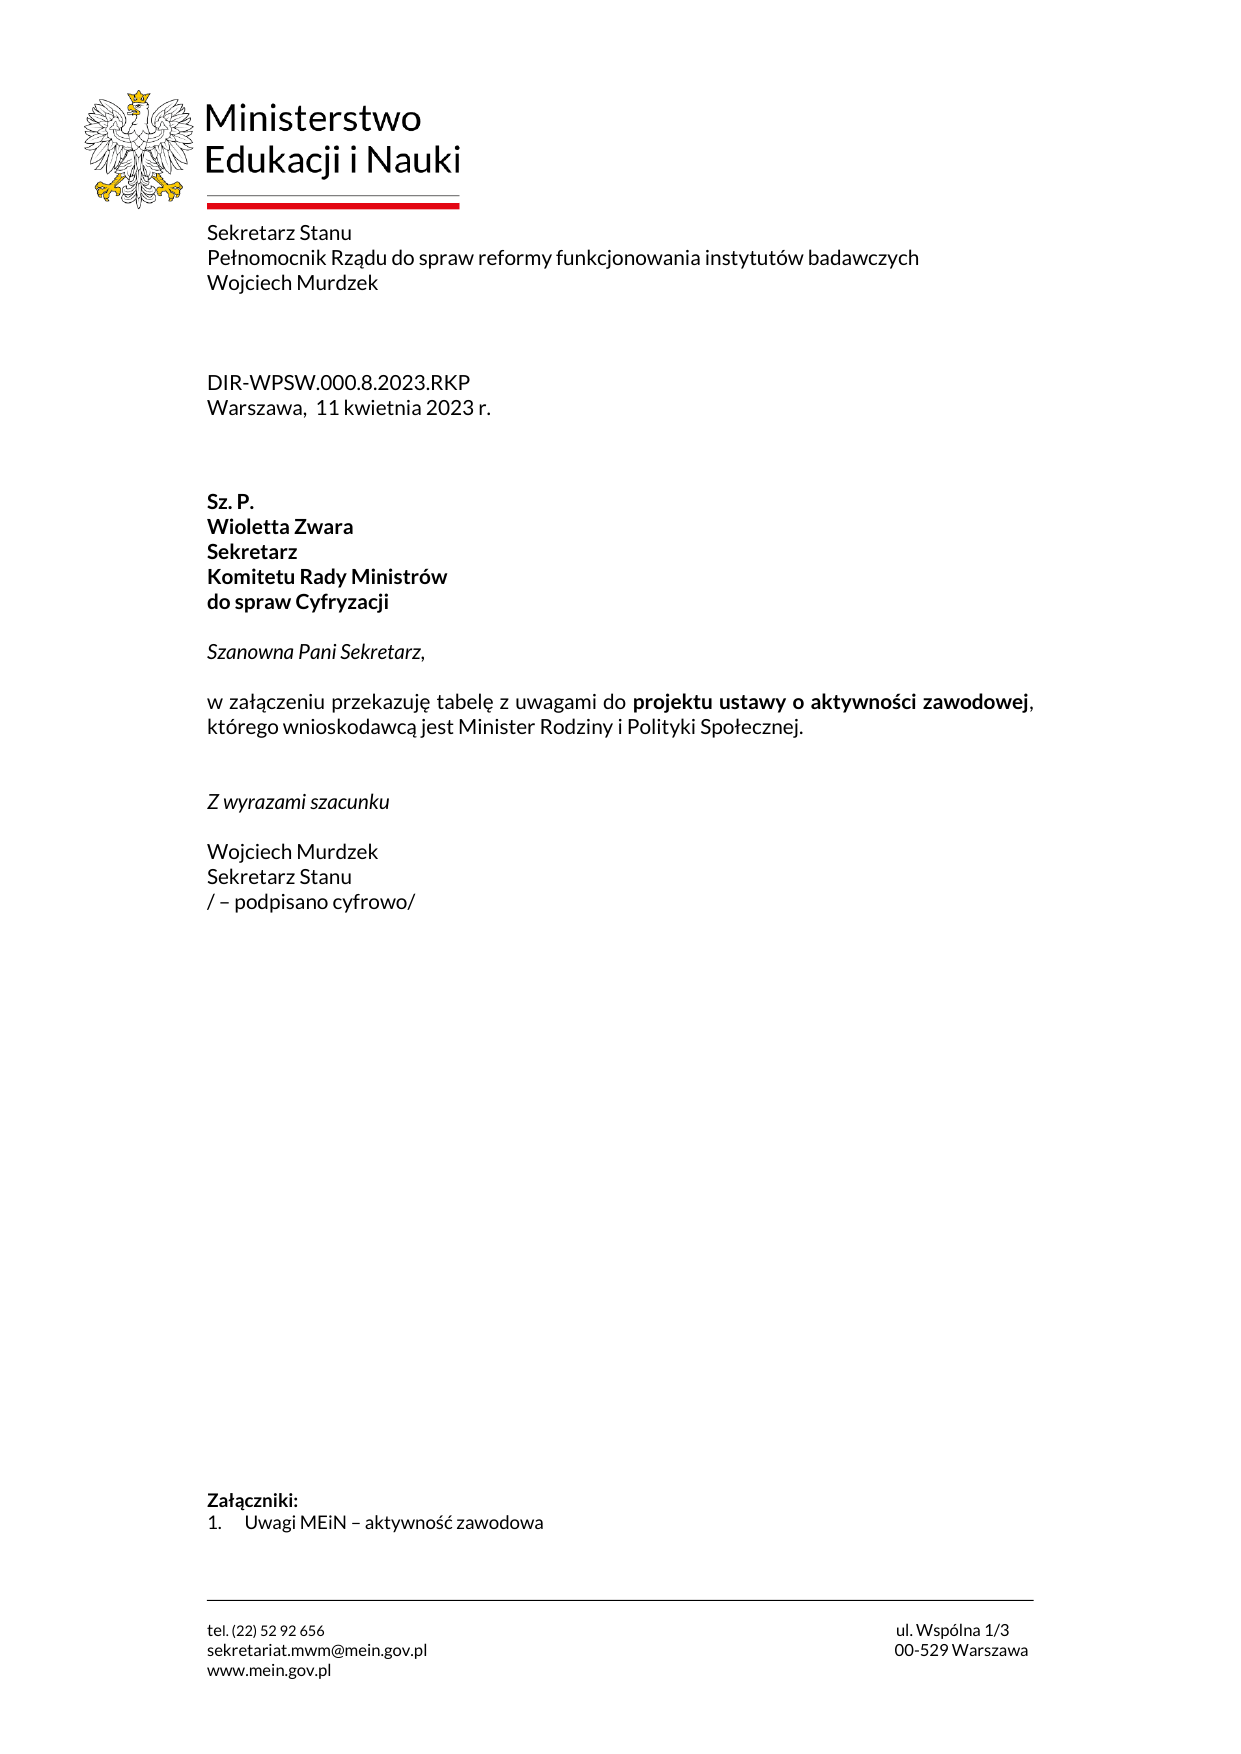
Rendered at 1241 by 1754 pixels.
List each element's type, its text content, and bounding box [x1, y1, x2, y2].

list Uwagi MEiN – aktywność zawodowa [207, 1511, 1033, 1534]
text Sekretarz Stanu [207, 220, 1033, 245]
text Z wyrazami szacunku [207, 789, 1033, 814]
text Wojciech Murdzek [207, 839, 1033, 864]
text Szanowna Pani Sekretarz, [207, 639, 1033, 664]
text Pełnomocnik Rządu do spraw reformy funkcjonowania instytutów badawczych [207, 245, 1033, 270]
text DIR-WPSW.000.8.2023.RKP [207, 370, 1033, 395]
text Sekretarz [207, 539, 1033, 564]
text Wojciech Murdzek [207, 270, 1033, 295]
text Wioletta Zwara [207, 514, 1033, 539]
text Załączniki: [207, 1489, 1033, 1511]
text Sz. P. [207, 489, 1033, 514]
text Warszawa, 11 kwietnia 2023 r. [207, 395, 1033, 420]
text Komitetu Rady Ministrów [207, 564, 1033, 589]
text Sekretarz Stanu / – podpisano cyfrowo/ [207, 864, 1033, 914]
text do spraw Cyfryzacji [207, 589, 1033, 614]
picture [75, 81, 472, 216]
text w załączeniu przekazuję tabelę z uwagami do projektu ustawy o aktywności zawodowej, którego wnioskodawcą jest Minister Rodziny i Polityki Społecznej. [207, 689, 1033, 739]
